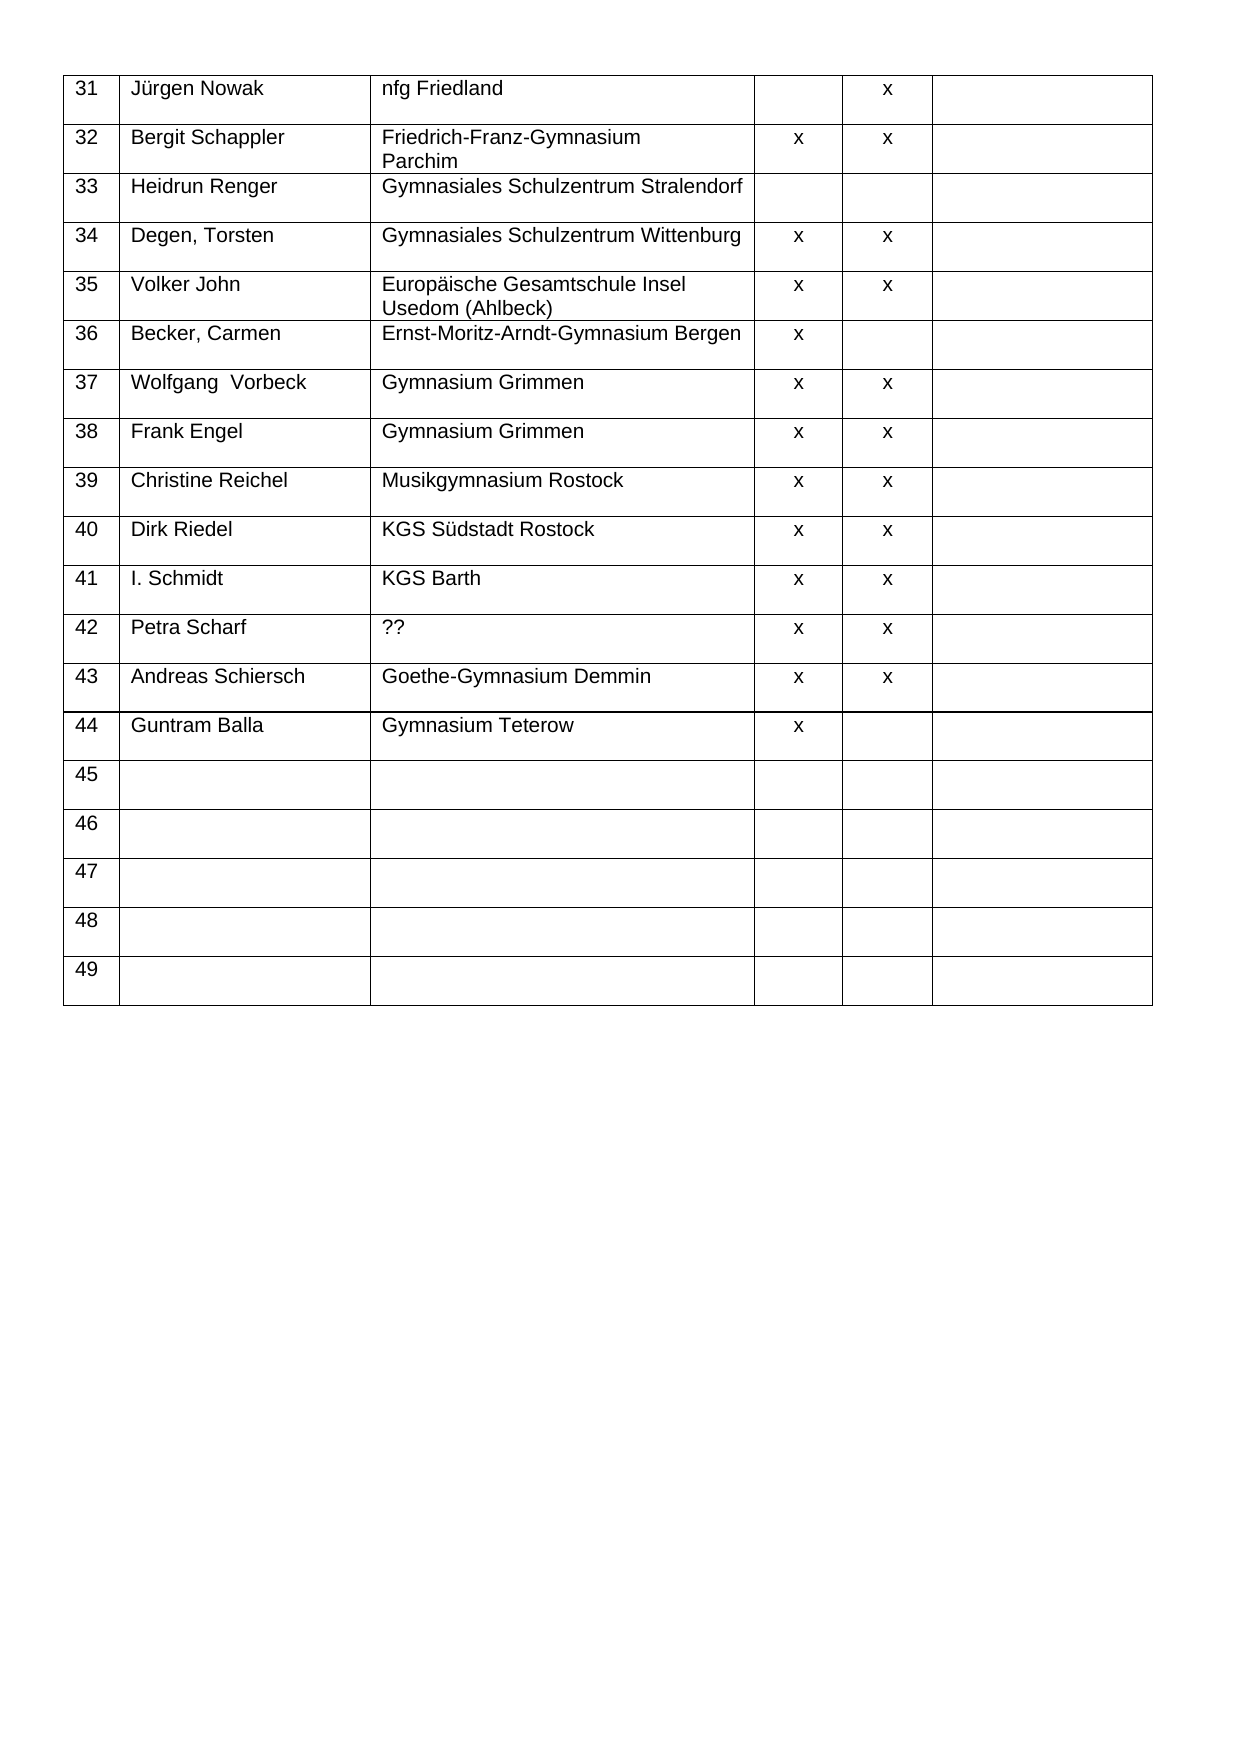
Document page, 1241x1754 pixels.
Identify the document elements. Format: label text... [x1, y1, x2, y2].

table_cell x [843, 223, 932, 271]
table_cell KGS Barth [371, 566, 754, 613]
table_cell [843, 174, 932, 222]
table_cell Gymnasium Grimmen [371, 419, 754, 467]
table_cell Gymnasium Teterow [371, 713, 754, 760]
table_cell [371, 810, 754, 858]
table_cell [120, 859, 370, 907]
table_cell Europäische Gesamtschule Insel Usedom (Ahlbeck) [371, 272, 754, 320]
table_cell [933, 419, 1152, 467]
table_cell x [755, 517, 842, 564]
table_cell 38 [64, 419, 119, 467]
table_cell [843, 859, 932, 907]
table_cell [933, 713, 1152, 760]
table_cell 44 [64, 713, 119, 760]
table_cell 32 [64, 125, 119, 173]
table_cell [933, 566, 1152, 613]
table_cell Bergit Schappler [120, 125, 370, 173]
table_cell 33 [64, 174, 119, 222]
table_cell x [755, 566, 842, 613]
table_cell nfg Friedland [371, 76, 754, 124]
table_cell x [843, 370, 932, 418]
table_cell Andreas Schiersch [120, 664, 370, 711]
table_cell Musikgymnasium Rostock [371, 468, 754, 516]
table_cell 46 [64, 810, 119, 858]
table_cell [843, 761, 932, 809]
table_cell 49 [64, 957, 119, 1005]
table_cell [371, 957, 754, 1005]
table_cell 39 [64, 468, 119, 516]
table_cell Dirk Riedel [120, 517, 370, 564]
table_cell [933, 272, 1152, 320]
table_cell 31 [64, 76, 119, 124]
table_cell x [843, 272, 932, 320]
table_cell I. Schmidt [120, 566, 370, 613]
table_cell Christine Reichel [120, 468, 370, 516]
table_cell x [843, 615, 932, 662]
table_cell [933, 908, 1152, 956]
table_cell [371, 761, 754, 809]
table_cell x [755, 419, 842, 467]
table_cell Becker, Carmen [120, 321, 370, 369]
table_cell [933, 468, 1152, 516]
table_cell [120, 908, 370, 956]
table_cell x [755, 370, 842, 418]
table_cell [755, 174, 842, 222]
table_cell Wolfgang Vorbeck [120, 370, 370, 418]
table_cell 40 [64, 517, 119, 564]
table_cell [120, 761, 370, 809]
table_cell 34 [64, 223, 119, 271]
table_cell Gymnasium Grimmen [371, 370, 754, 418]
table_cell Goethe-Gymnasium Demmin [371, 664, 754, 711]
table_cell [843, 957, 932, 1005]
table_cell x [843, 468, 932, 516]
table_cell [371, 859, 754, 907]
table_cell [933, 125, 1152, 173]
table_cell Friedrich-Franz-Gymnasium Parchim [371, 125, 754, 173]
table_cell [843, 908, 932, 956]
table_cell [933, 859, 1152, 907]
table_cell [933, 517, 1152, 564]
table_cell [933, 761, 1152, 809]
table_cell [755, 761, 842, 809]
table_cell x [755, 713, 842, 760]
table_cell 42 [64, 615, 119, 662]
table_cell [933, 810, 1152, 858]
table_cell [933, 223, 1152, 271]
table_cell [755, 859, 842, 907]
table_cell x [755, 664, 842, 711]
table_cell [933, 321, 1152, 369]
table_cell [755, 810, 842, 858]
table_cell [843, 810, 932, 858]
table_cell x [843, 566, 932, 613]
table_cell 41 [64, 566, 119, 613]
table_cell 36 [64, 321, 119, 369]
table_cell KGS Südstadt Rostock [371, 517, 754, 564]
table_cell [843, 713, 932, 760]
table_cell [755, 957, 842, 1005]
table_cell Jürgen Nowak [120, 76, 370, 124]
table_cell x [755, 125, 842, 173]
table_cell [843, 321, 932, 369]
table_cell x [843, 664, 932, 711]
table_cell ?? [371, 615, 754, 662]
table_cell Guntram Balla [120, 713, 370, 760]
table_cell Volker John [120, 272, 370, 320]
table_cell 37 [64, 370, 119, 418]
table_cell [371, 908, 754, 956]
table_cell x [755, 272, 842, 320]
table_cell 35 [64, 272, 119, 320]
table_cell 45 [64, 761, 119, 809]
table_cell x [755, 615, 842, 662]
table_cell [933, 957, 1152, 1005]
table_cell x [755, 468, 842, 516]
table_cell x [755, 223, 842, 271]
table_cell [120, 810, 370, 858]
table_cell [933, 76, 1152, 124]
table_cell [755, 908, 842, 956]
table_cell [755, 76, 842, 124]
table_cell 47 [64, 859, 119, 907]
table_cell Ernst-Moritz-Arndt-Gymnasium Bergen [371, 321, 754, 369]
table_cell [933, 174, 1152, 222]
table_cell x [843, 517, 932, 564]
table_cell x [843, 419, 932, 467]
table_cell Gymnasiales Schulzentrum Wittenburg [371, 223, 754, 271]
table_cell Frank Engel [120, 419, 370, 467]
table_cell [933, 664, 1152, 711]
table_cell x [843, 76, 932, 124]
table_cell [120, 957, 370, 1005]
table_cell Gymnasiales Schulzentrum Stralendorf [371, 174, 754, 222]
table_cell [933, 615, 1152, 662]
table_cell x [843, 125, 932, 173]
table_cell 48 [64, 908, 119, 956]
table_cell Heidrun Renger [120, 174, 370, 222]
table_cell Degen, Torsten [120, 223, 370, 271]
table_cell [933, 370, 1152, 418]
table_cell Petra Scharf [120, 615, 370, 662]
table_cell x [755, 321, 842, 369]
table_cell 43 [64, 664, 119, 711]
